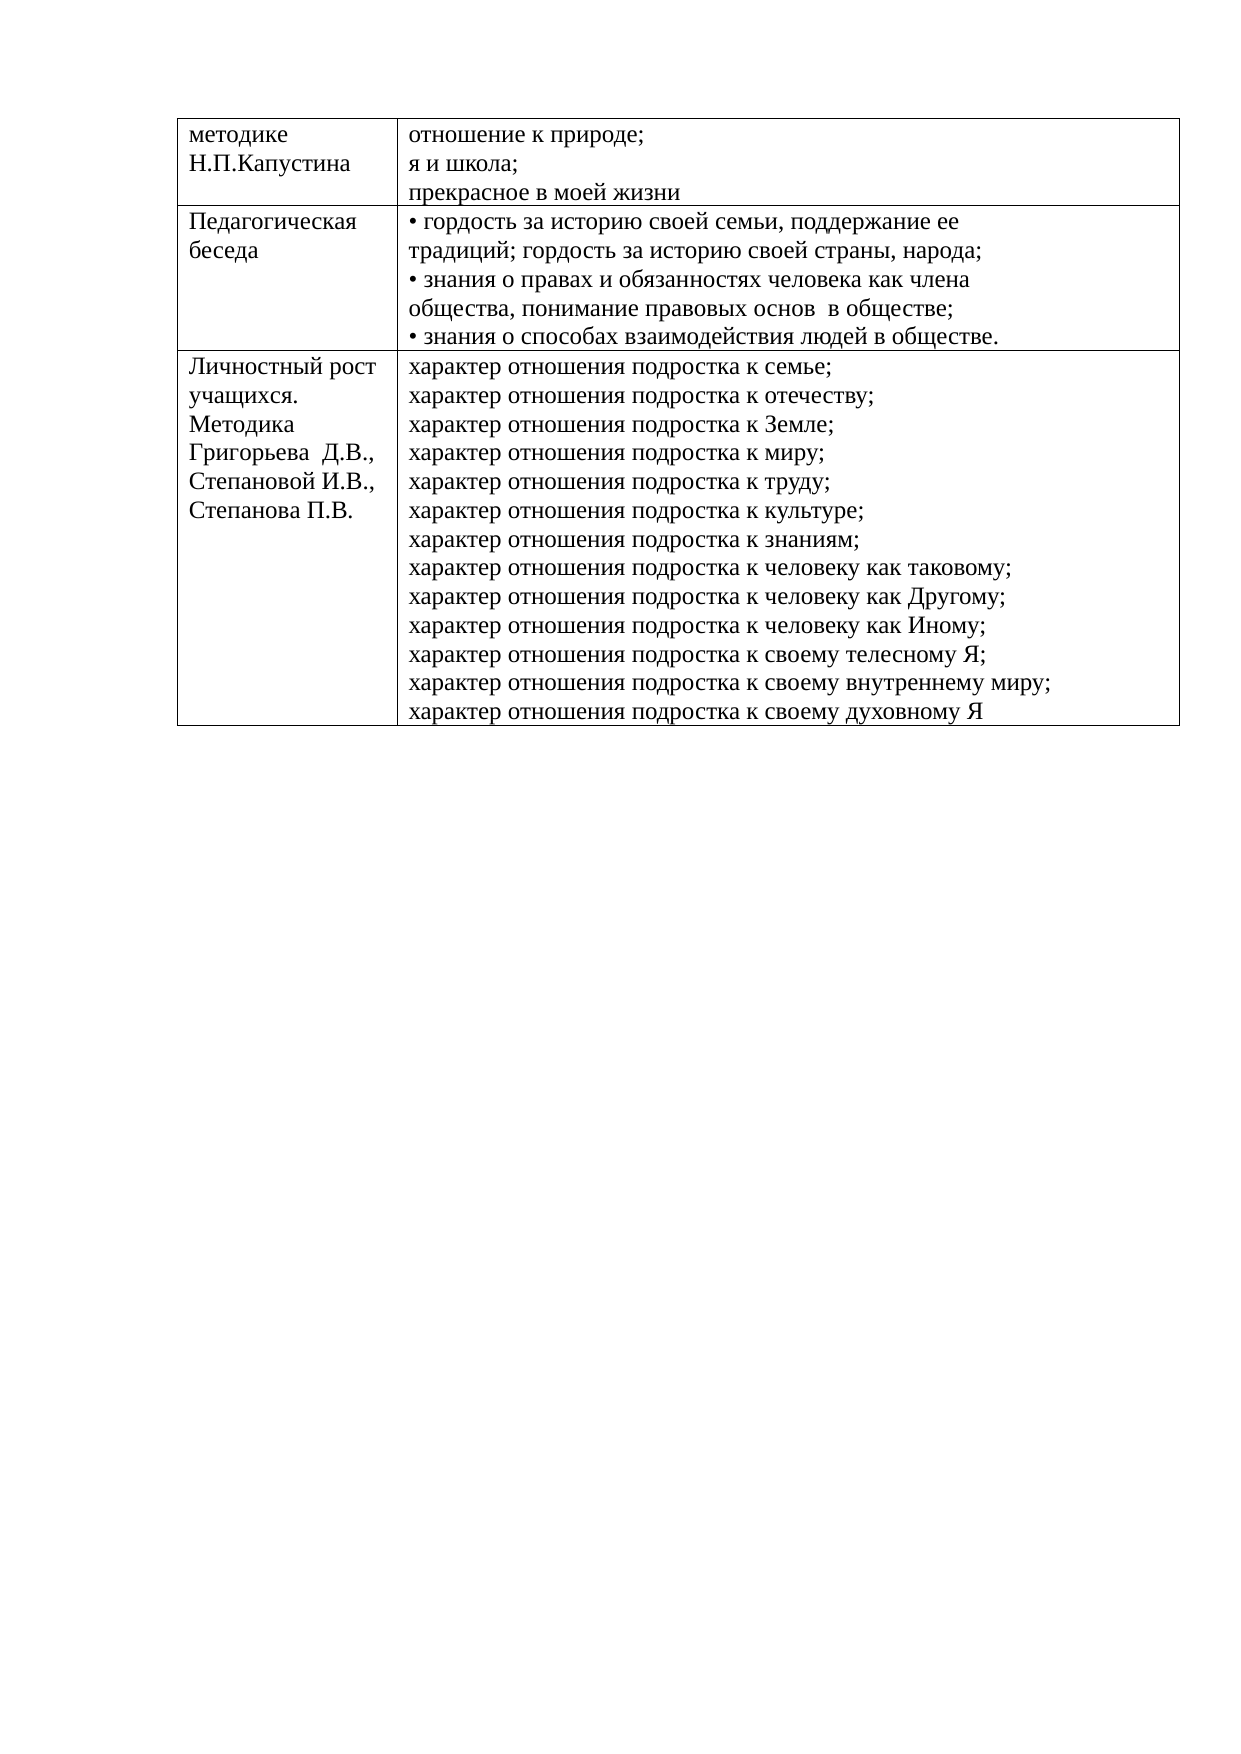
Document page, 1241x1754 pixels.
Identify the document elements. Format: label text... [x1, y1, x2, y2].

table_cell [178, 119, 397, 205]
table_cell • гордость за историю своей семьи, поддержание ее традиций; гордость за историю своей страны, народа; • знания о правах и обязанностях человека как члена общества, понимание правовых основ в обществе; • знания о способах взаимодействия людей в обществе. [398, 206, 1179, 350]
table_cell Личностный рост учащихся. Методика Григорьева Д.В., Степановой И.В., Степанова П.В. [178, 351, 397, 725]
table_cell характер отношения подростка к семье; характер отношения подростка к отечеству; характер отношения подростка к Земле; характер отношения подростка к миру; характер отношения подростка к труду; характер отношения подростка к культуре; характер отношения подростка к знаниям; характер отношения подростка к человеку как таковому; характер отношения подростка к человеку как Другому; характер отношения подростка к человеку как Иному; характер отношения подростка к своему телесному Я; характер отношения подростка к своему внутреннему миру; характер отношения подростка к своему духовному Я [398, 351, 1179, 725]
table_cell Педагогическая беседа [178, 206, 397, 350]
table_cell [398, 119, 1179, 205]
